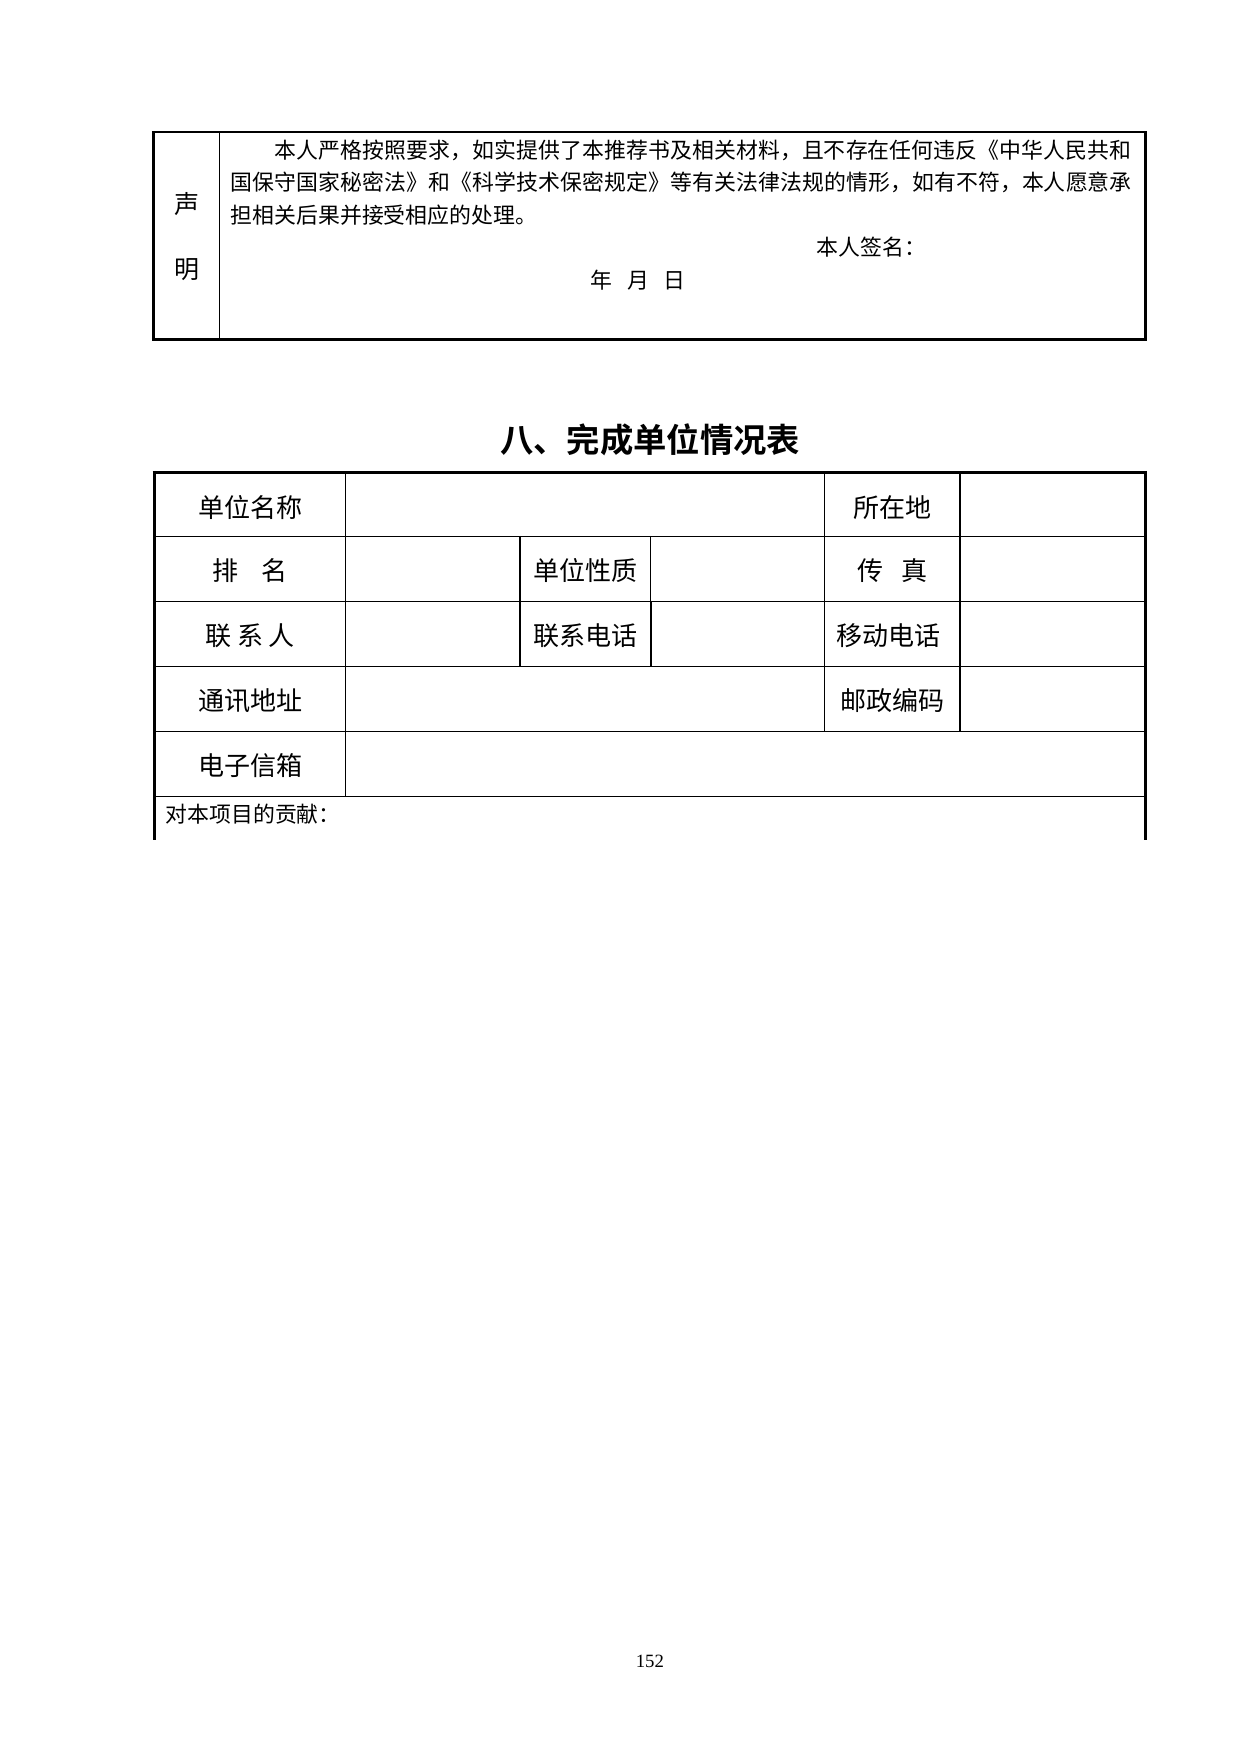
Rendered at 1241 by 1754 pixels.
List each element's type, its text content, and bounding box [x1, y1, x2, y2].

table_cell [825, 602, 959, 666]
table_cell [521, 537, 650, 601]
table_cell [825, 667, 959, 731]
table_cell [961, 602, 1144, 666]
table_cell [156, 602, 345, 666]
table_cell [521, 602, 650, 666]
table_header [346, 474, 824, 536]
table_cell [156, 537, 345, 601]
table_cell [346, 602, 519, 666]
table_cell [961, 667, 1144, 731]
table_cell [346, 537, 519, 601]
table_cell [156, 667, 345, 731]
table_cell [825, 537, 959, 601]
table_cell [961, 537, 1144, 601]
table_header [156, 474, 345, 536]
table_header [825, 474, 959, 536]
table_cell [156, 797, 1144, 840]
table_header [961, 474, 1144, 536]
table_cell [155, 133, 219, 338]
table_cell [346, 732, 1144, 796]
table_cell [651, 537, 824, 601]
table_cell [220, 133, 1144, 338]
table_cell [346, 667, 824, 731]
subtitle 八、完成单位情况表 [148, 406, 1152, 471]
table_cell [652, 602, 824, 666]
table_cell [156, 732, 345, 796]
